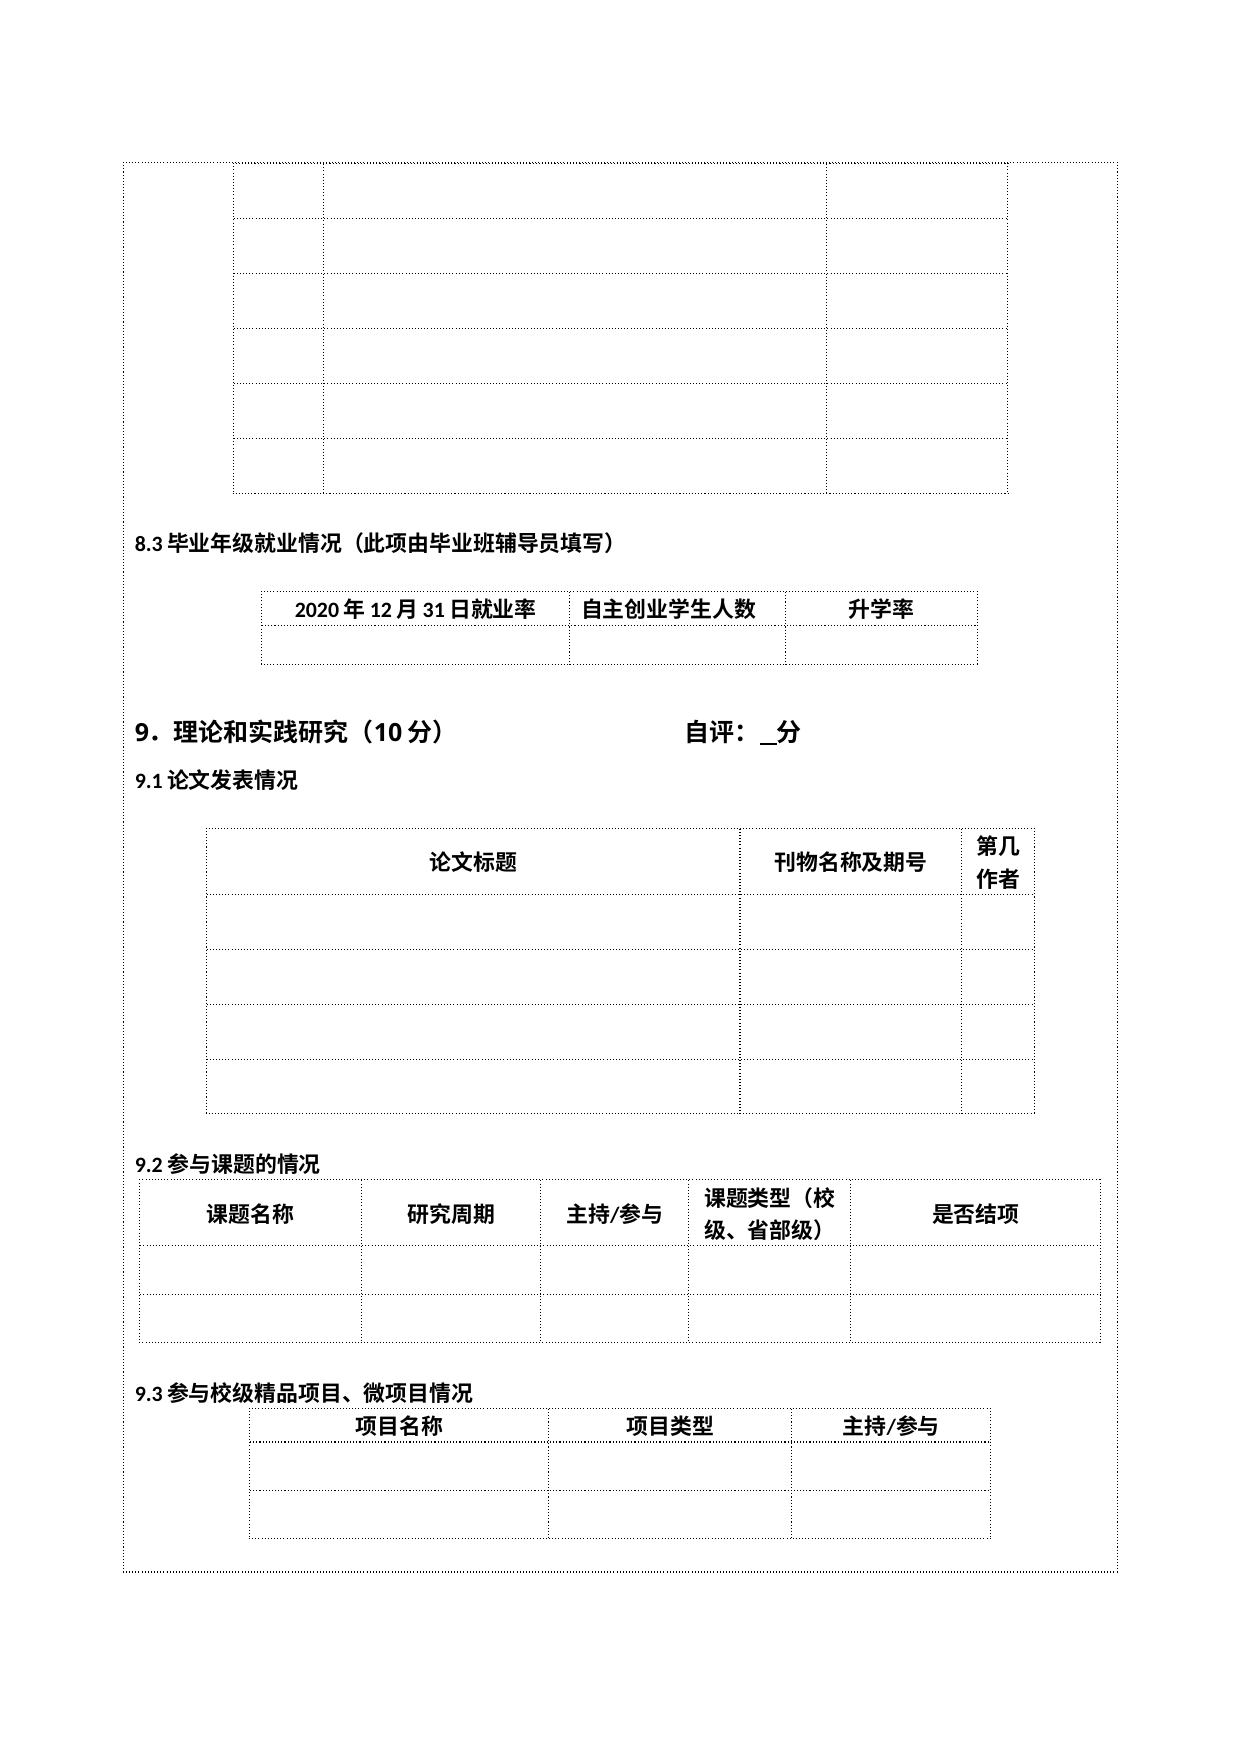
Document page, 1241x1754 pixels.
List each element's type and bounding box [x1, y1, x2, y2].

table_cell [123, 162, 1117, 1571]
